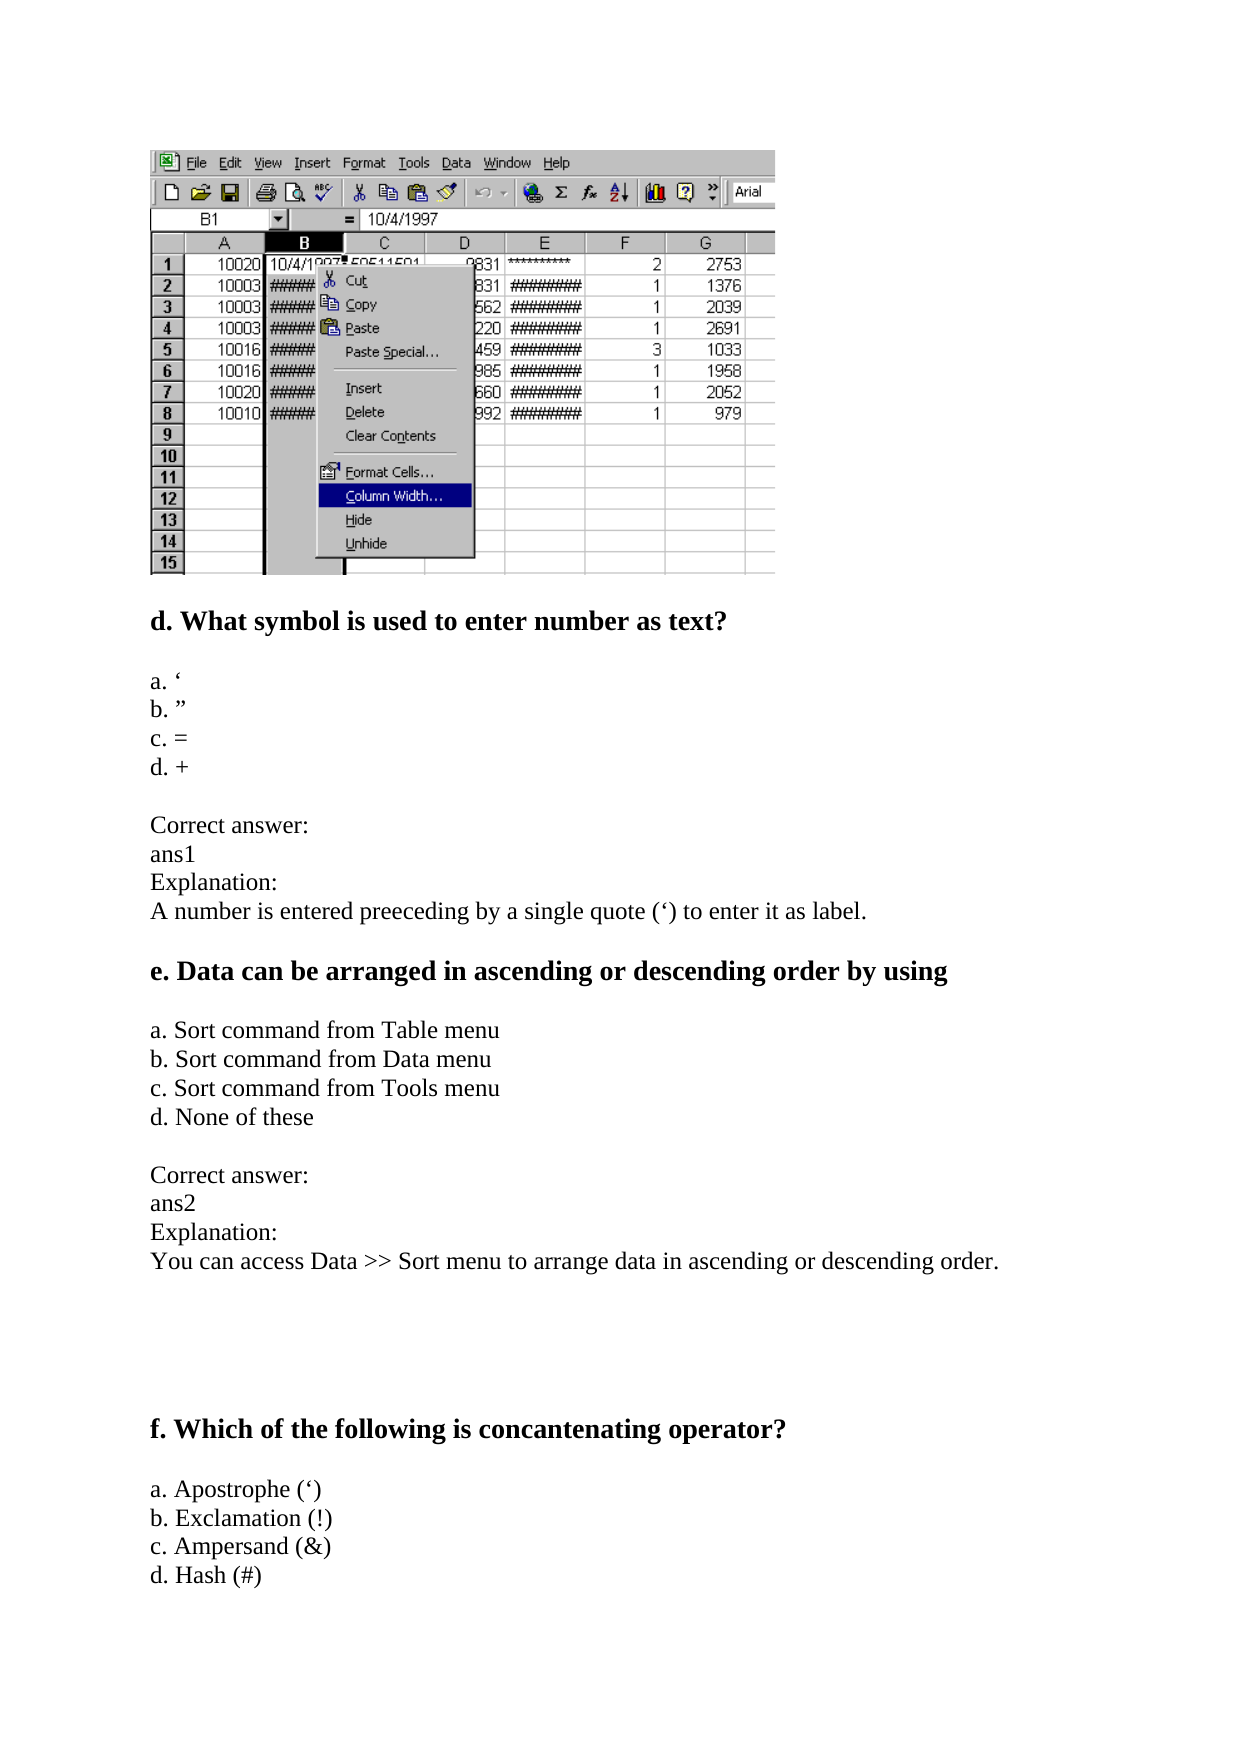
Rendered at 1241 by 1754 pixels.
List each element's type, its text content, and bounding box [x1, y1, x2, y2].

picture [150, 150, 775, 575]
text d. What symbol is used to enter number as text? [150, 604, 1090, 637]
text f. Which of the following is concantenating operator? [150, 1412, 1090, 1445]
text a. Sort command from Table menu b. Sort command from Data menu c. Sort command from Tools menu d. None of these [150, 1016, 1090, 1131]
text a. ‘ b. ” c. = d. + [150, 666, 1090, 781]
text e. Data can be arranged in ascending or descending order by using [150, 954, 1090, 986]
text Correct answer: ans1 Explanation: A number is entered preeceding by a single quote (‘) to enter it as label. [150, 810, 1090, 925]
text a. Apostrophe (‘) b. Exclamation (!) c. Ampersand (&) d. Hash (#) [150, 1474, 1090, 1589]
text Correct answer: ans2 Explanation: You can access Data >> Sort menu to arrange data in ascending or descending order. [150, 1160, 1090, 1275]
